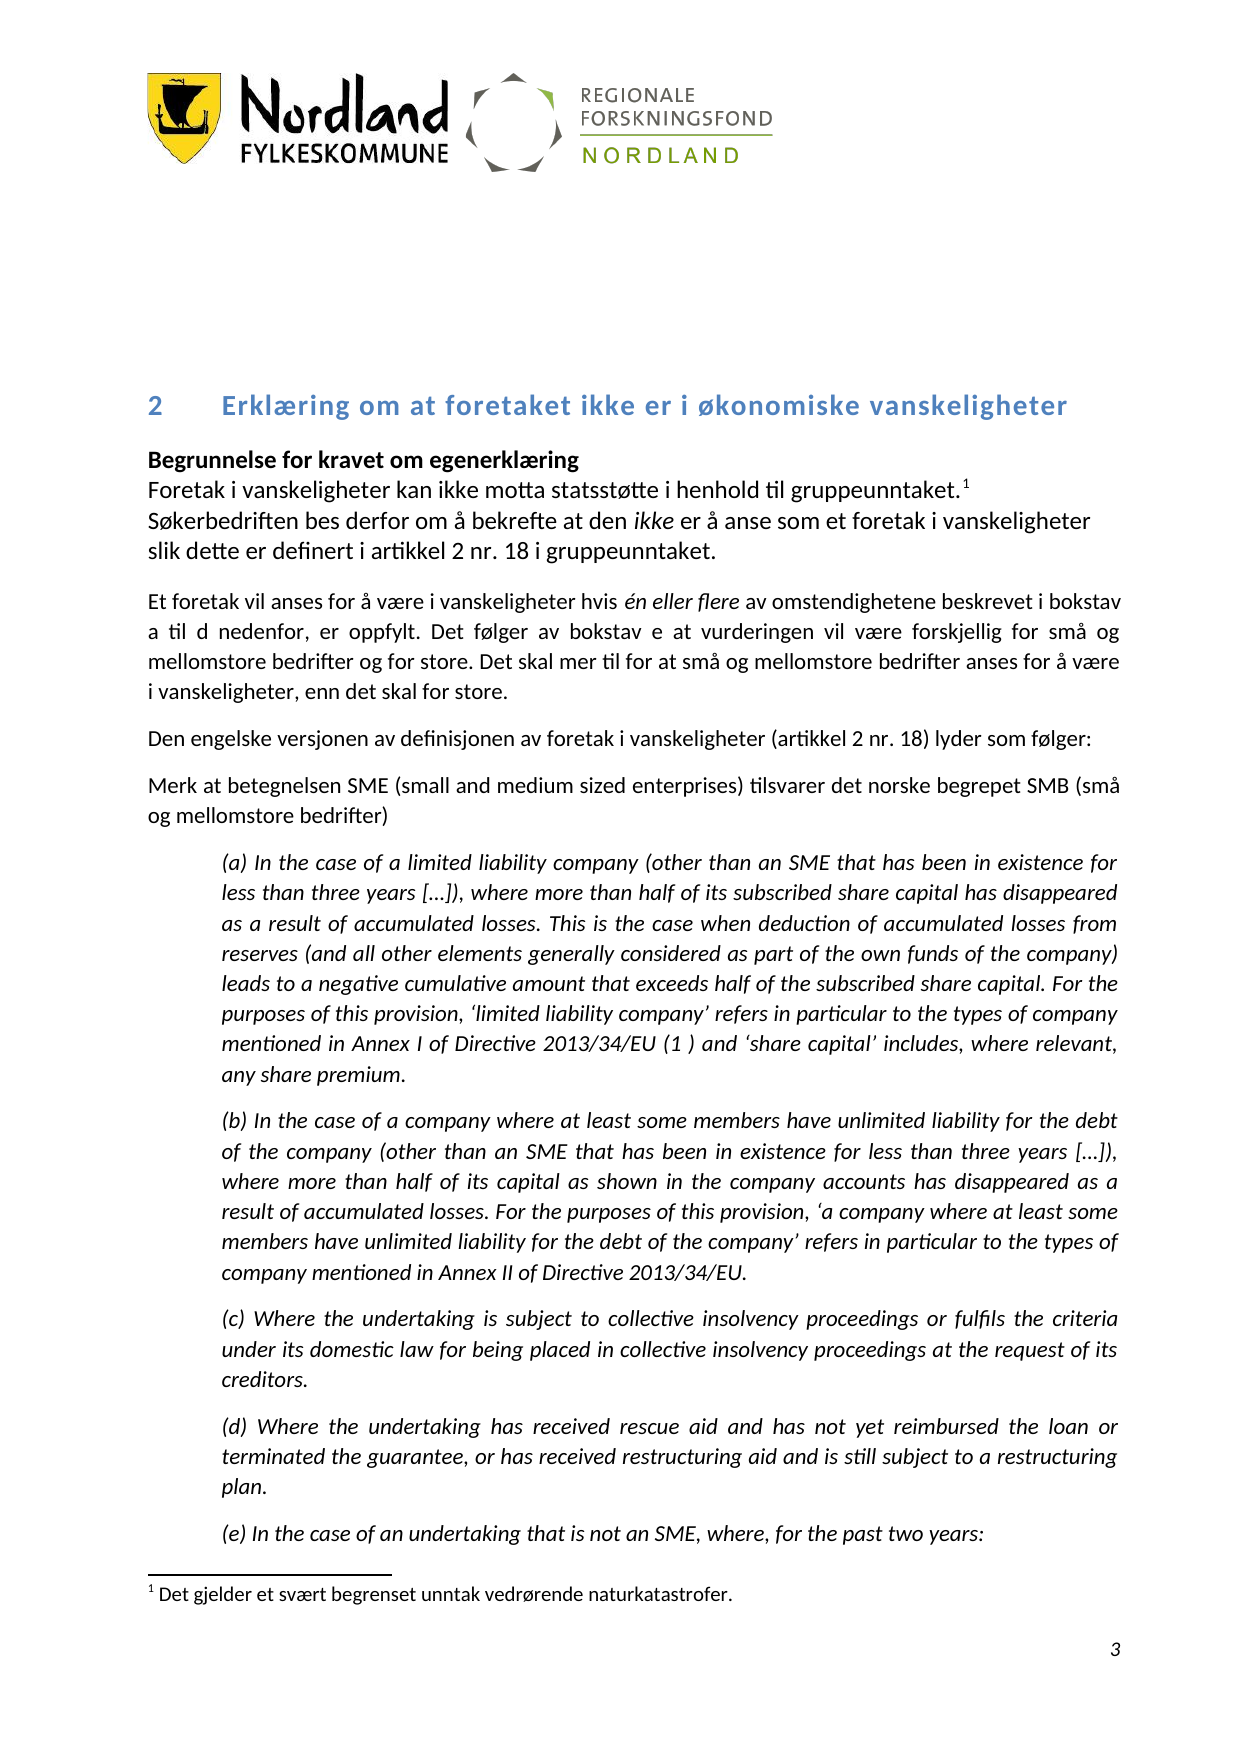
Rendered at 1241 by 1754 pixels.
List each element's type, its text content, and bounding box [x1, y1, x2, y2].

text 2 Erklæring om at foretaket ikke er i økonomiske vanskeligheter [148, 387, 1122, 423]
picture [465, 73, 804, 181]
text Et foretak vil anses for å være i vanskeligheter hvis én eller flere av omstendighetene beskrevet i bokstav a til d nedenfor, er oppfylt. Det følger av bokstav e at vurderingen vil være forskjellig for små og mellomstore bedrifter og for store. Det skal mer til for at små og mellomstore bedrifter anses for å være i vanskeligheter, enn det skal for store. [148, 587, 1122, 706]
text Merk at betegnelsen SME (small and medium sized enterprises) tilsvarer det norske begrepet SMB (små og mellomstore bedrifter) [148, 771, 1122, 829]
text (c) Where the undertaking is subject to collective insolvency proceedings or fulfils the criteria under its domestic law for being placed in collective insolvency proceedings at the request of its creditors. [221, 1304, 1122, 1393]
text (a) In the case of a limited liability company (other than an SME that has been in existence for less than three years […]), where more than half of its subscribed share capital has disappeared as a result of accumulated losses. This is the case when deduction of accumulated losses from reserves (and all other elements generally considered as part of the own funds of the company) leads to a negative cumulative amount that exceeds half of the subscribed share capital. For the purposes of this provision, ‘limited liability company’ refers in particular to the types of company mentioned in Annex I of Directive 2013/34/EU (1 ) and ‘share capital’ includes, where relevant, any share premium. [221, 848, 1122, 1088]
text (e) In the case of an undertaking that is not an SME, where, for the past two years: [221, 1519, 1122, 1547]
picture [147, 73, 448, 164]
text (b) In the case of a company where at least some members have unlimited liability for the debt of the company (other than an SME that has been in existence for less than three years […]), where more than half of its capital as shown in the company accounts has disappeared as a result of accumulated losses. For the purposes of this provision, ‘a company where at least some members have unlimited liability for the debt of the company’ refers in particular to the types of company mentioned in Annex II of Directive 2013/34/EU. [221, 1107, 1122, 1286]
text Begrunnelse for kravet om egenerklæring Foretak i vanskeligheter kan ikke motta statsstøtte i henhold til gruppeunntaket. Søkerbedriften bes derfor om å bekrefte at den ikke er å anse som et foretak i vanskeligheter slik dette er definert i artikkel 2 nr. 18 i gruppeunntaket. [148, 444, 1122, 566]
text Den engelske versjonen av definisjonen av foretak i vanskeligheter (artikkel 2 nr. 18) lyder som følger: [148, 724, 1122, 752]
text (d) Where the undertaking has received rescue aid and has not yet reimbursed the loan or terminated the guarantee, or has received restructuring aid and is still subject to a restructuring plan. [221, 1412, 1122, 1500]
